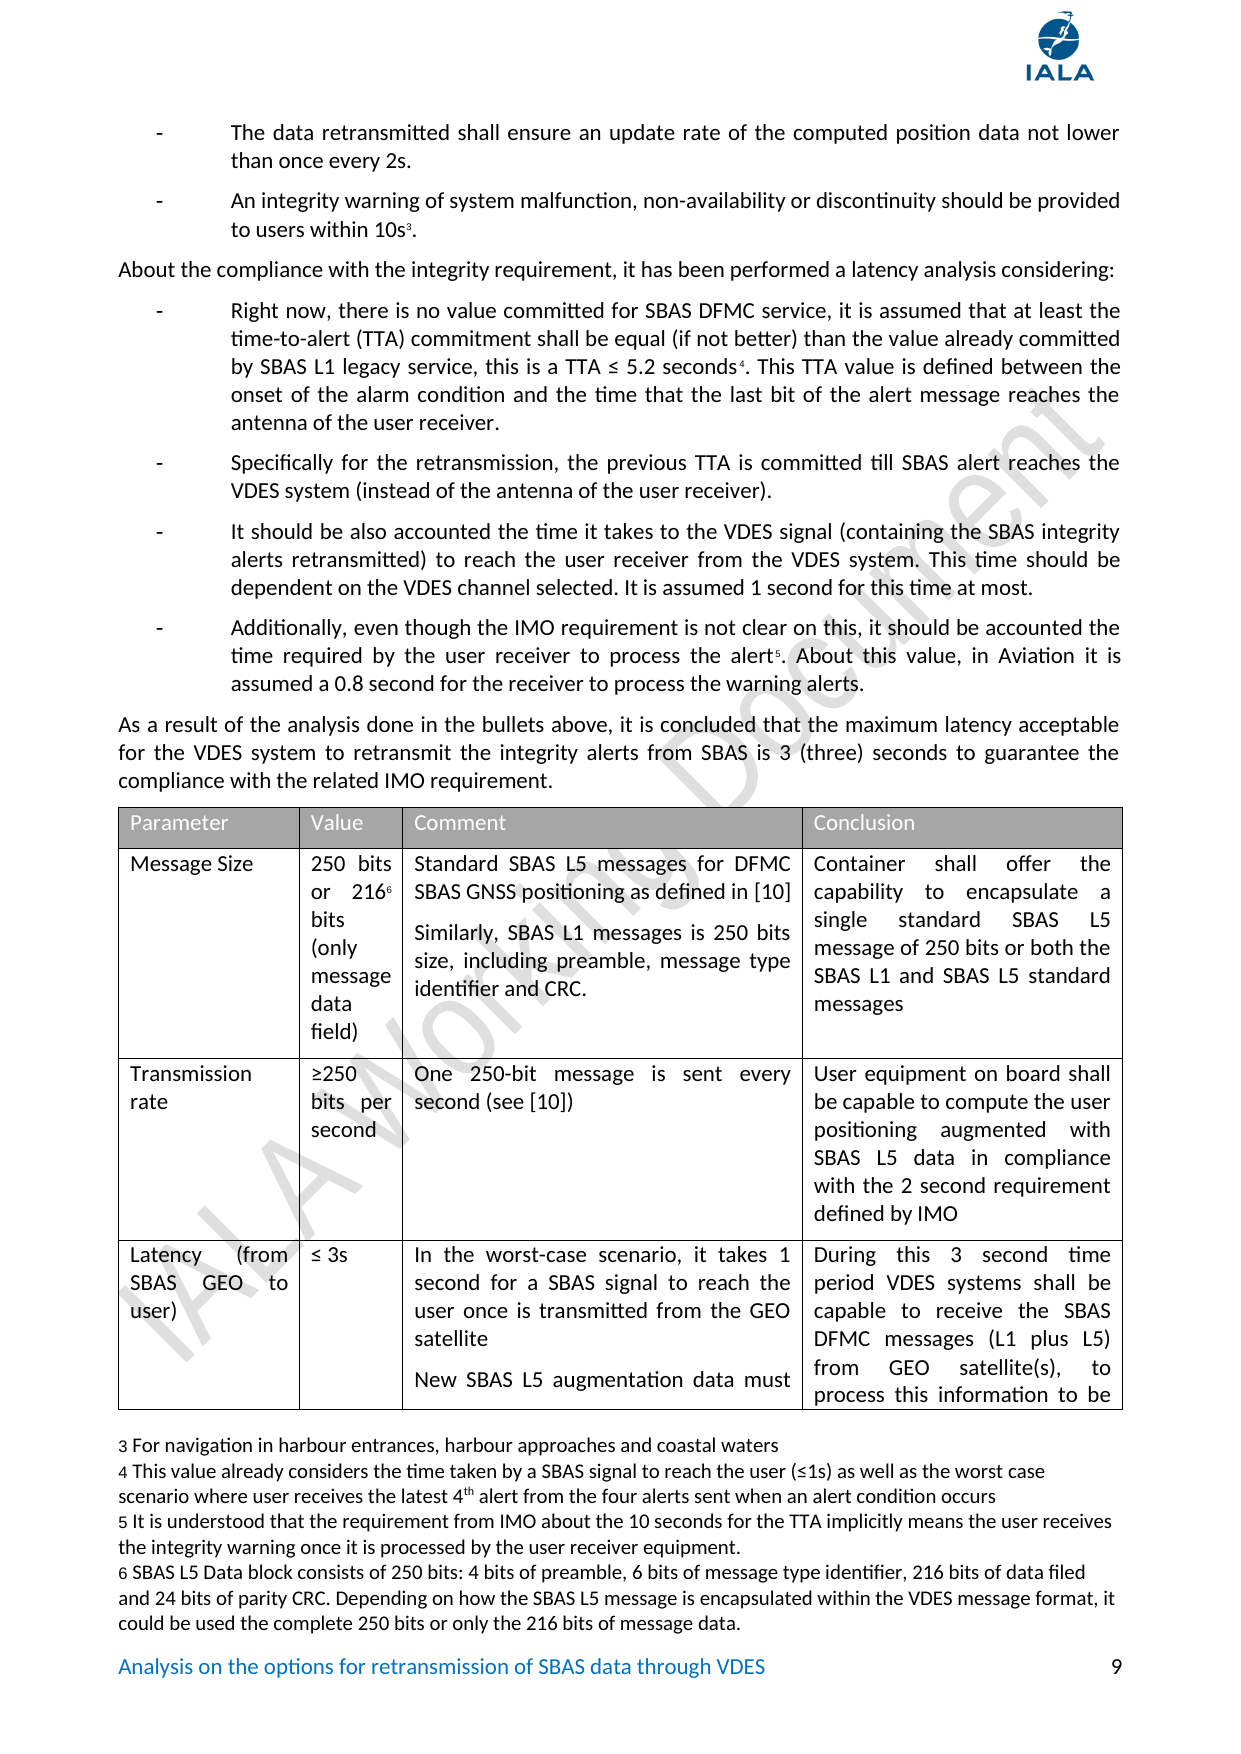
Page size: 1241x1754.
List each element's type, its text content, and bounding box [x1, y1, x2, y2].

table_cell 250 bits or 216 bits (only message data field) [300, 849, 402, 1058]
list It should be also accounted the time it takes to the VDES signal (containing the SBAS integrity alerts retransmitted) to reach the user receiver from the VDES system. This time should be dependent on the VDES channel selected. It is assumed 1 second for this time at most. [156, 517, 1122, 601]
table_cell Container shall offer the capability to encapsulate a single standard SBAS L5 message of 250 bits or both the SBAS L1 and SBAS L5 standard messages [803, 849, 1122, 1058]
table_header Comment [403, 808, 802, 848]
list An integrity warning of system malfunction, non-availability or discontinuity should be provided to users within 10s. [156, 187, 1122, 243]
text As a result of the analysis done in the bullets above, it is concluded that the maximum latency acceptable for the VDES system to retransmit the integrity alerts from SBAS is 3 (three) seconds to guarantee the compliance with the related IMO requirement. [118, 710, 1122, 794]
table_header Parameter [119, 808, 299, 848]
text About the compliance with the integrity requirement, it has been performed a latency analysis considering: [118, 255, 1122, 283]
list Additionally, even though the IMO requirement is not clear on this, it should be accounted the time required by the user receiver to process the alert. About this value, in Aviation it is assumed a 0.8 second for the receiver to process the warning alerts. [156, 613, 1122, 697]
list The data retransmitted shall ensure an update rate of the computed position data not lower than once every 2s. [156, 118, 1122, 174]
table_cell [803, 1241, 1122, 1409]
table_cell ≤ 3s [300, 1241, 402, 1409]
list Specifically for the retransmission, the previous TTA is committed till SBAS alert reaches the VDES system (instead of the antenna of the user receiver). [156, 448, 1122, 504]
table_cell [403, 1241, 802, 1409]
list Right now, there is no value committed for SBAS DFMC service, it is assumed that at least the time-to-alert (TTA) commitment shall be equal (if not better) than the value already committed by SBAS L1 legacy service, this is a TTA ≤ 5.2 seconds. This TTA value is defined between the onset of the alarm condition and the time that the last bit of the alert message reaches the antenna of the user receiver. [156, 296, 1122, 436]
table_header Value [300, 808, 402, 848]
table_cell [119, 1241, 299, 1409]
table_cell Transmission rate [119, 1059, 299, 1239]
table_header Conclusion [803, 808, 1122, 848]
picture [1011, 3, 1106, 96]
table_cell User equipment on board shall be capable to compute the user positioning augmented with SBAS L5 data in compliance with the 2 second requirement defined by IMO [803, 1059, 1122, 1239]
table_cell ≥250 bits per second [300, 1059, 402, 1239]
table_cell Message Size [119, 849, 299, 1058]
table_cell Standard SBAS L5 messages for DFMC SBAS GNSS positioning as defined in [10] Similarly, SBAS L1 messages is 250 bits size, including preamble, message type identifier and CRC. [403, 849, 802, 1058]
table_cell One 250-bit message is sent every second (see [10]) [403, 1059, 802, 1239]
